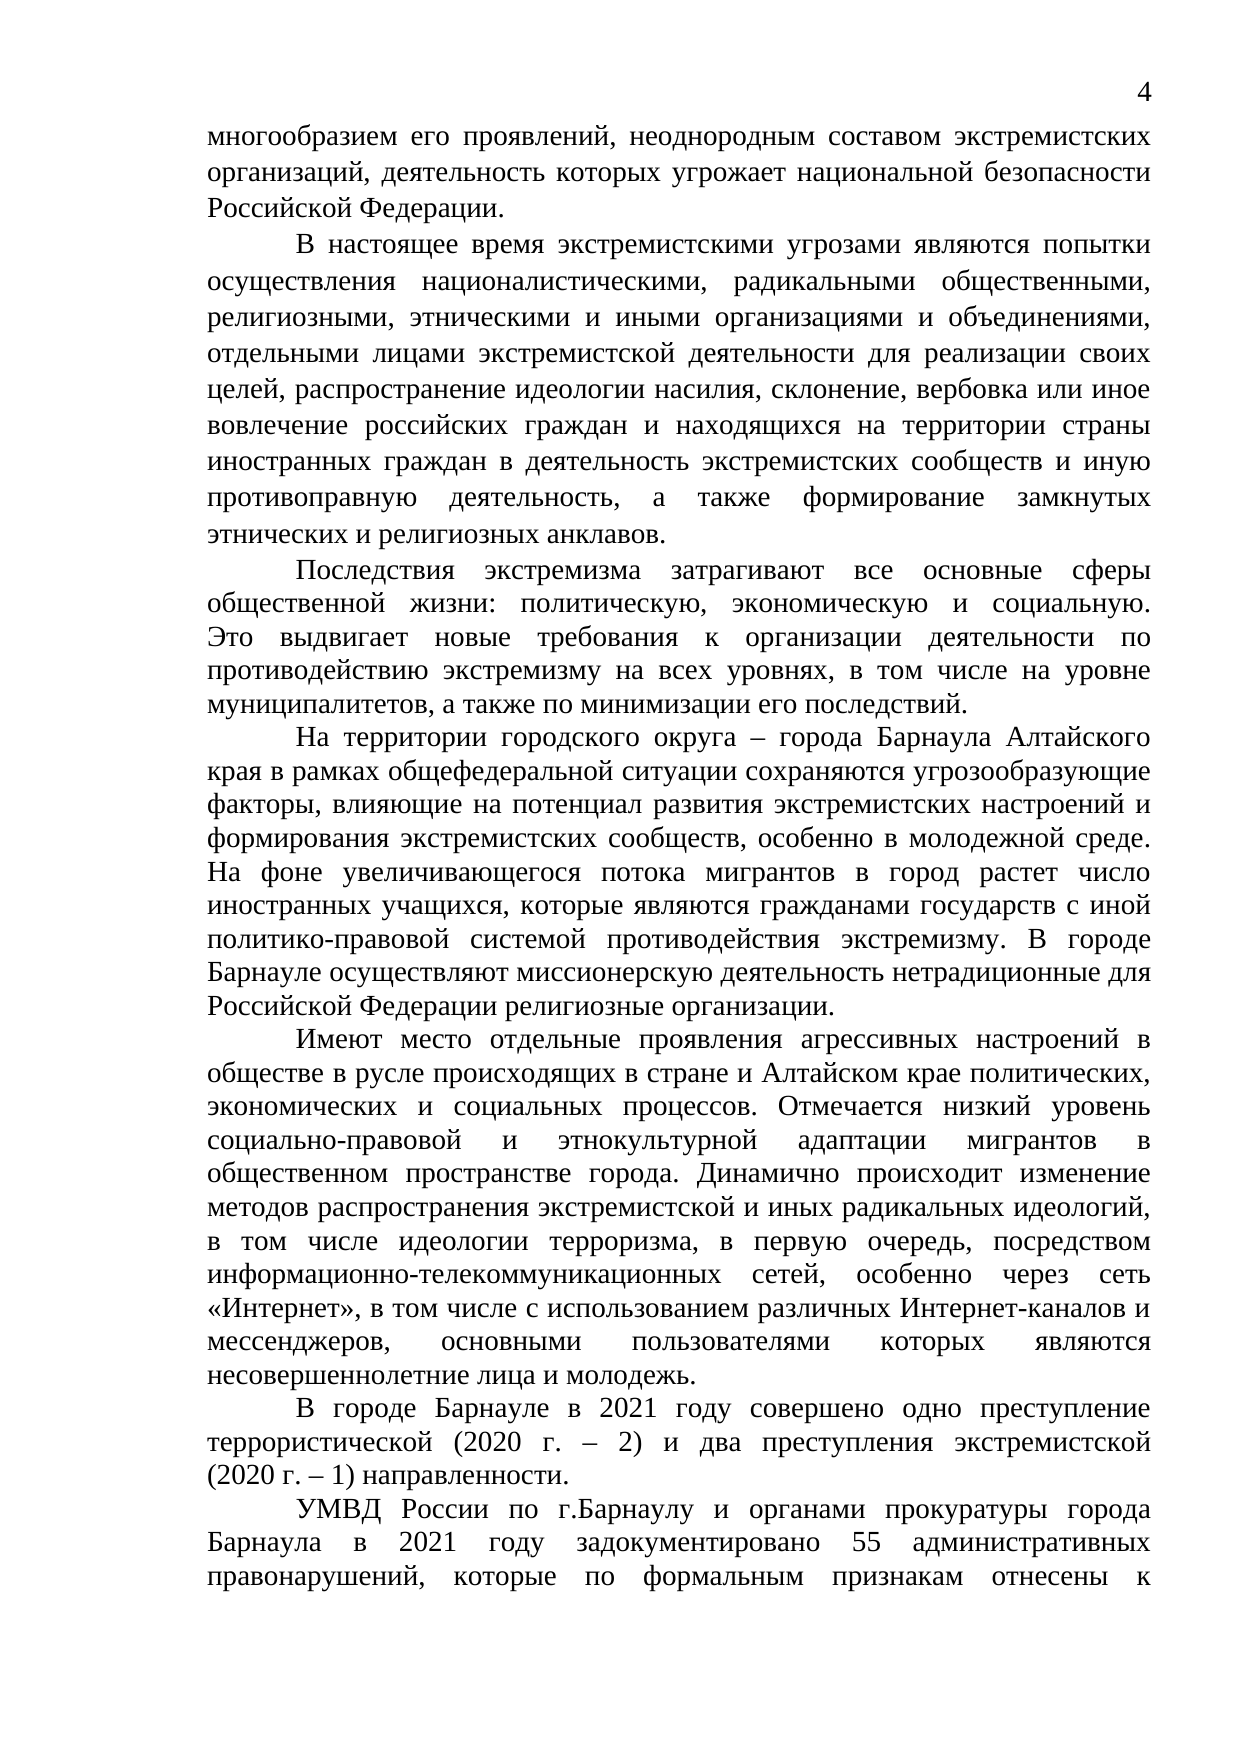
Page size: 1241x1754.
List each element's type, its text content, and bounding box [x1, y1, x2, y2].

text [207, 118, 1152, 224]
text На территории городского округа – города Барнаула Алтайского края в рамках общефедеральной ситуации сохраняются угрозообразующие факторы, влияющие на потенциал развития экстремистских настроений и формирования экстремистских сообществ, особенно в молодежной среде. На фоне увеличивающегося потока мигрантов в город растет число иностранных учащихся, которые являются гражданами государств с иной политико-правовой системой противодействия экстремизму. В городе Барнауле осуществляют миссионерскую деятельность нетрадиционные для Российской Федерации религиозные организации. [207, 719, 1152, 1021]
text Имеют место отдельные проявления агрессивных настроений в обществе в русле происходящих в стране и Алтайском крае политических, экономических и социальных процессов. Отмечается низкий уровень социально-правовой и этнокультурной адаптации мигрантов в общественном пространстве города. Динамично происходит изменение методов распространения экстремистской и иных радикальных идеологий, в том числе идеологии терроризма, в первую очередь, посредством информационно-телекоммуникационных сетей, особенно через сеть «Интернет», в том числе с использованием различных Интернет-каналов и мессенджеров, основными пользователями которых являются несовершеннолетние лица и молодежь. [207, 1021, 1152, 1390]
text В городе Барнауле в 2021 году совершено одно преступление террористической (2020 г. – 2) и два преступления экстремистской (2020 г. – 1) направленности. [207, 1390, 1152, 1491]
text Последствия экстремизма затрагивают все основные сферы общественной жизни: политическую, экономическую и социальную. Это выдвигает новые требования к организации деятельности по противодействию экстремизму на всех уровнях, в том числе на уровне муниципалитетов, а также по минимизации его последствий. [207, 552, 1152, 719]
text В настоящее время экстремистскими угрозами являются попытки осуществления националистическими, радикальными общественными, религиозными, этническими и иными организациями и объединениями, отдельными лицами экстремистской деятельности для реализации своих целей, распространение идеологии насилия, склонение, вербовка или иное вовлечение российских граждан и находящихся на территории страны иностранных граждан в деятельность экстремистских сообществ и иную противоправную деятельность, а также формирование замкнутых этнических и религиозных анклавов. [207, 227, 1152, 549]
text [207, 1491, 1152, 1592]
